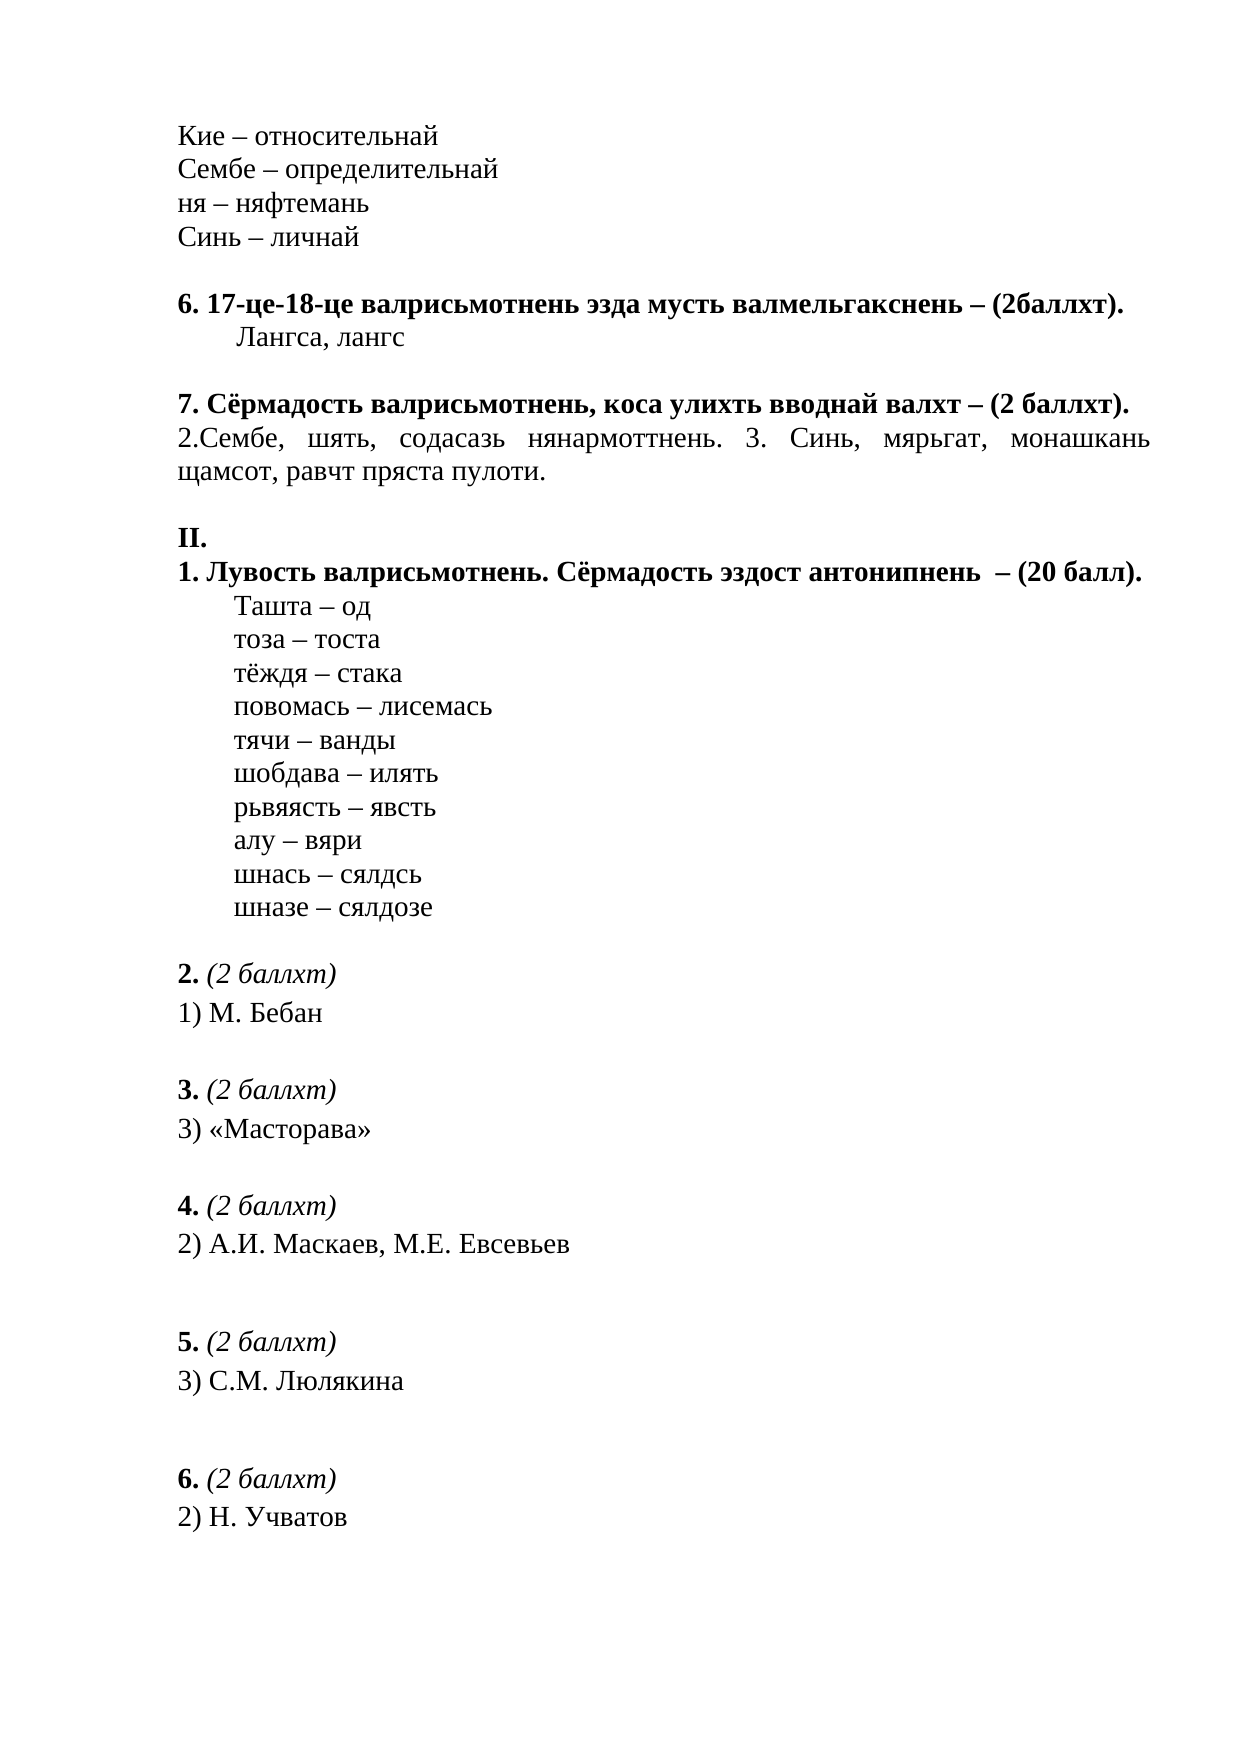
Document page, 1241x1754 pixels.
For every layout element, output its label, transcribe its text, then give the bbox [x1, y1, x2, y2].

text шназе – сялдозе [177, 889, 1152, 923]
text 5. (2 баллхт) [177, 1324, 1152, 1358]
text 2.Сембе, шять, содасазь нянармоттнень. 3. Синь, мярьгат, монашкань щамсот, равчт пряста пулоти. [177, 420, 1152, 487]
text Кие – относительнай [177, 118, 1152, 152]
text 1) М. Бебан [177, 995, 1152, 1029]
text 3. (2 баллхт) [177, 1072, 1152, 1106]
text тоза – тоста [177, 621, 1152, 655]
text Сембе – определительнай [177, 152, 1152, 185]
text 7. Сёрмадость валрисьмотнень, коса улихть вводнай валхт – (2 баллхт). [177, 386, 1152, 420]
text 2. (2 баллхт) [177, 957, 1152, 990]
text 2) Н. Учватов [177, 1499, 1152, 1533]
text тячи – ванды [177, 722, 1152, 755]
text 1. Лувость валрисьмотнень. Сёрмадость эздост антонипнень – (20 балл). [177, 554, 1152, 588]
text шнась – сялдсь [177, 856, 1152, 889]
text рьвяясть – явсть [177, 789, 1152, 822]
text 6. 17-це-18-це валрисьмотнень эзда мусть валмельгакснень – (2баллхт). [177, 286, 1152, 319]
text Лангса, лангс [177, 319, 1152, 353]
text 6. (2 баллхт) [177, 1461, 1152, 1494]
text тёждя – стака [177, 655, 1152, 688]
text II. [177, 521, 1152, 554]
text повомась – лисемась [177, 688, 1152, 722]
text ня – няфтемань [177, 185, 1152, 219]
text Ташта – од [177, 588, 1152, 621]
text Синь – личнай [177, 219, 1152, 252]
text 3) С.М. Люлякина [177, 1363, 1152, 1396]
text 3) «Масторава» [177, 1111, 1152, 1144]
text 2) А.И. Маскаев, М.Е. Евсевьев [177, 1226, 1152, 1260]
text шобдава – илять [177, 755, 1152, 789]
text алу – вяри [177, 822, 1152, 856]
text 4. (2 баллхт) [177, 1188, 1152, 1221]
